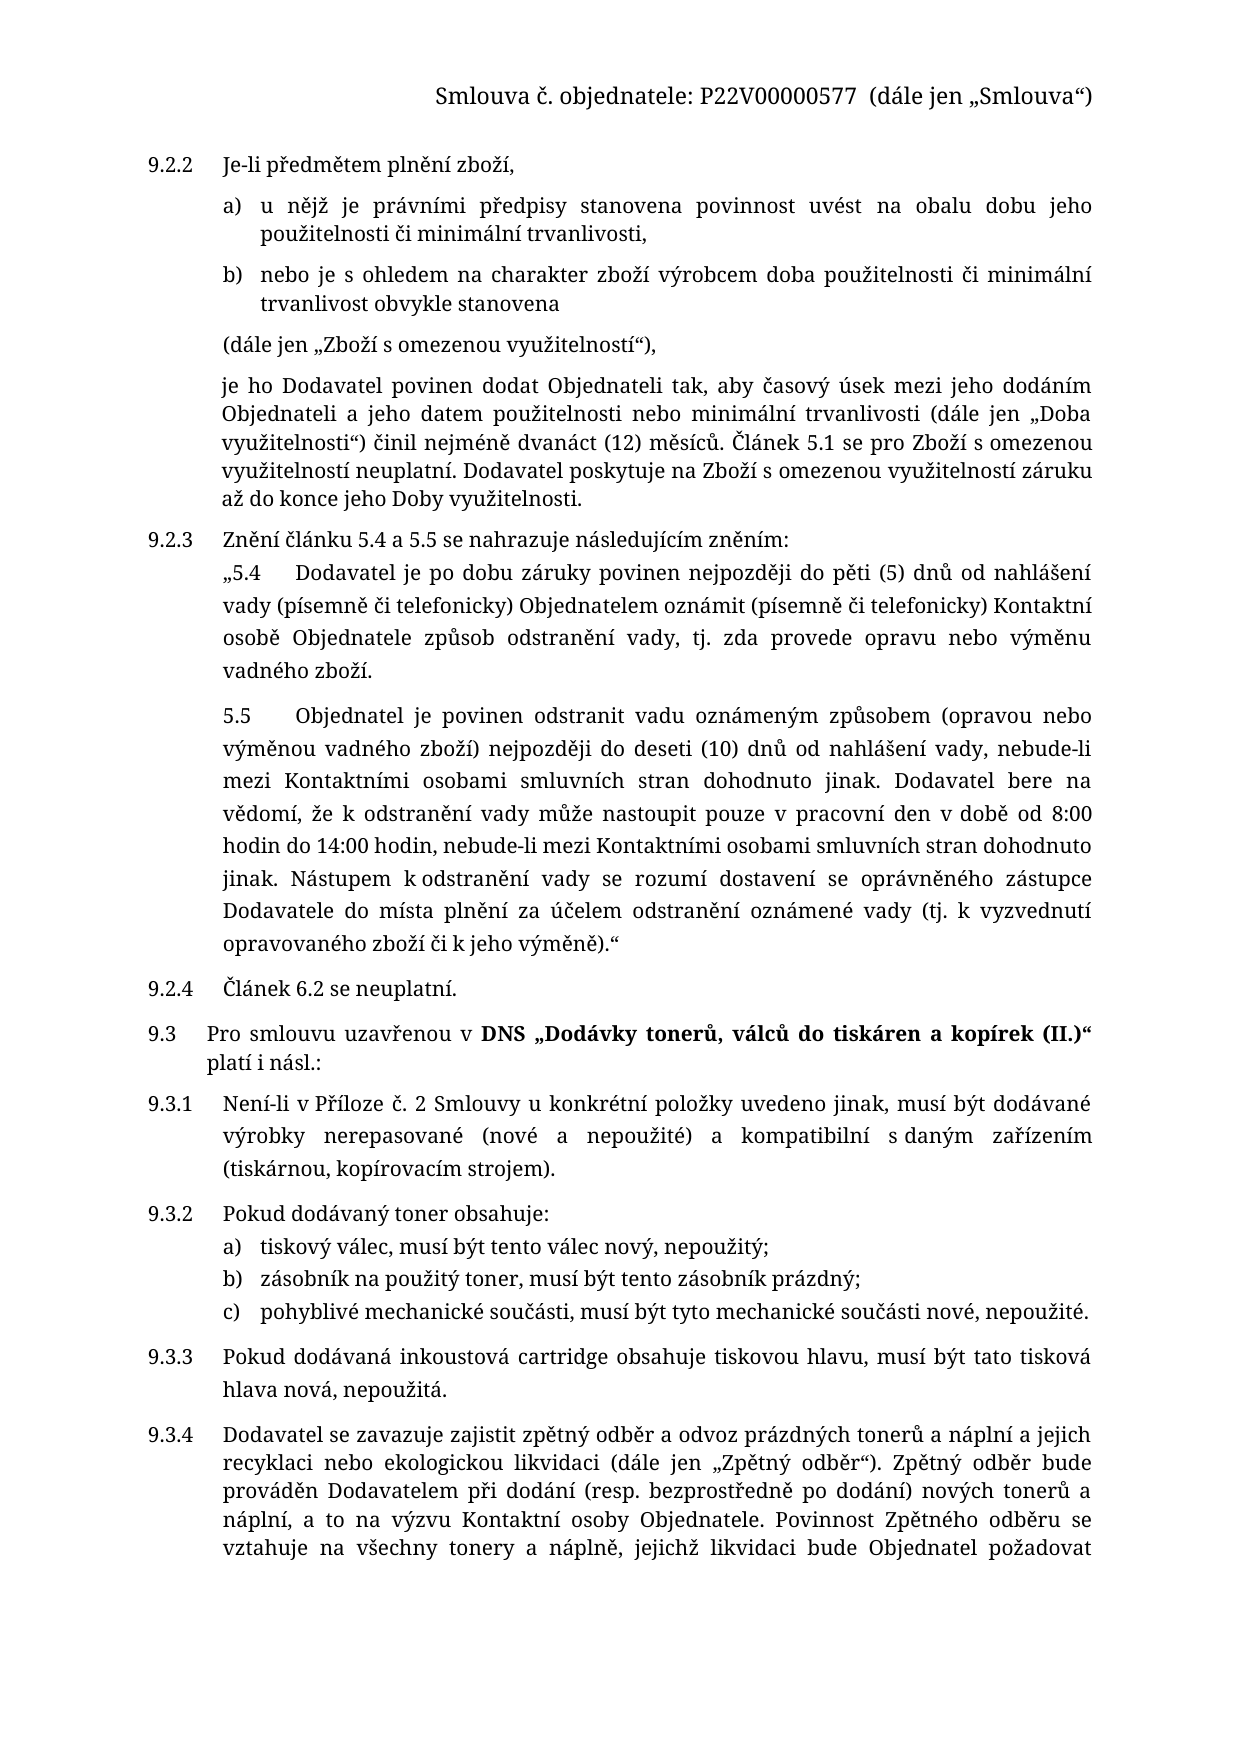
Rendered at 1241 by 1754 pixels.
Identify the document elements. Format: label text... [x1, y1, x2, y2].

list Pro smlouvu uzavřenou v DNS „Dodávky tonerů, válců do tiskáren a kopírek (II.)“ platí i násl.: [148, 1019, 1093, 1076]
list „5.4 Dodavatel je po dobu záruky povinen nejpozději do pěti (5) dnů od nahlášení vady (písemně či telefonicky) Objednatelem oznámit (písemně či telefonicky) Kontaktní osobě Objednatele způsob odstranění vady, tj. zda provede opravu nebo výměnu vadného zboží. [223, 558, 1093, 684]
list Pokud dodávaná inkoustová cartridge obsahuje tiskovou hlavu, musí být tato tisková hlava nová, nepoužitá. [148, 1342, 1093, 1403]
text je ho Dodavatel povinen dodat Objednateli tak, aby časový úsek mezi jeho dodáním Objednateli a jeho datem použitelnosti nebo minimální trvanlivosti (dále jen „Doba využitelnosti“) činil nejméně dvanáct (12) měsíců. Článek 5.1 se pro Zboží s omezenou využitelností neuplatní. Dodavatel poskytuje na Zboží s omezenou využitelností záruku až do konce jeho Doby využitelnosti. [221, 371, 1093, 513]
list Není-li v Příloze č. 2 Smlouvy u konkrétní položky uvedeno jinak, musí být dodávané výrobky nerepasované (nové a nepoužité) a kompatibilní s daným zařízením (tiskárnou, kopírovacím strojem). [148, 1089, 1093, 1182]
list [148, 1420, 1093, 1562]
list Je-li předmětem plnění zboží, [148, 150, 1093, 179]
list tiskový válec, musí být tento válec nový, nepoužitý; [223, 1232, 1093, 1260]
list 5.5 Objednatel je povinen odstranit vadu oznámeným způsobem (opravou nebo výměnou vadného zboží) nejpozději do deseti (10) dnů od nahlášení vady, nebude-li mezi Kontaktními osobami smluvních stran dohodnuto jinak. Dodavatel bere na vědomí, že k odstranění vady může nastoupit pouze v pracovní den v době od 8:00 hodin do 14:00 hodin, nebude-li mezi Kontaktními osobami smluvních stran dohodnuto jinak. Nástupem k odstranění vady se rozumí dostavení se oprávněného zástupce Dodavatele do místa plnění za účelem odstranění oznámené vady (tj. k vyzvednutí opravovaného zboží či k jeho výměně).“ [223, 701, 1093, 958]
list u nějž je právními předpisy stanovena povinnost uvést na obalu dobu jeho použitelnosti či minimální trvanlivosti, [223, 191, 1093, 248]
list Pokud dodávaný toner obsahuje: [148, 1199, 1093, 1228]
list Znění článku 5.4 a 5.5 se nahrazuje následujícím zněním: [148, 526, 1093, 554]
list nebo je s ohledem na charakter zboží výrobcem doba použitelnosti či minimální trvanlivost obvykle stanovena [223, 261, 1093, 317]
list zásobník na použitý toner, musí být tento zásobník prázdný; [223, 1264, 1093, 1293]
list Článek 6.2 se neuplatní. [148, 974, 1093, 1003]
text (dále jen „Zboží s omezenou využitelností“), [223, 330, 1093, 358]
list pohyblivé mechanické součásti, musí být tyto mechanické součásti nové, nepoužité. [223, 1297, 1093, 1325]
